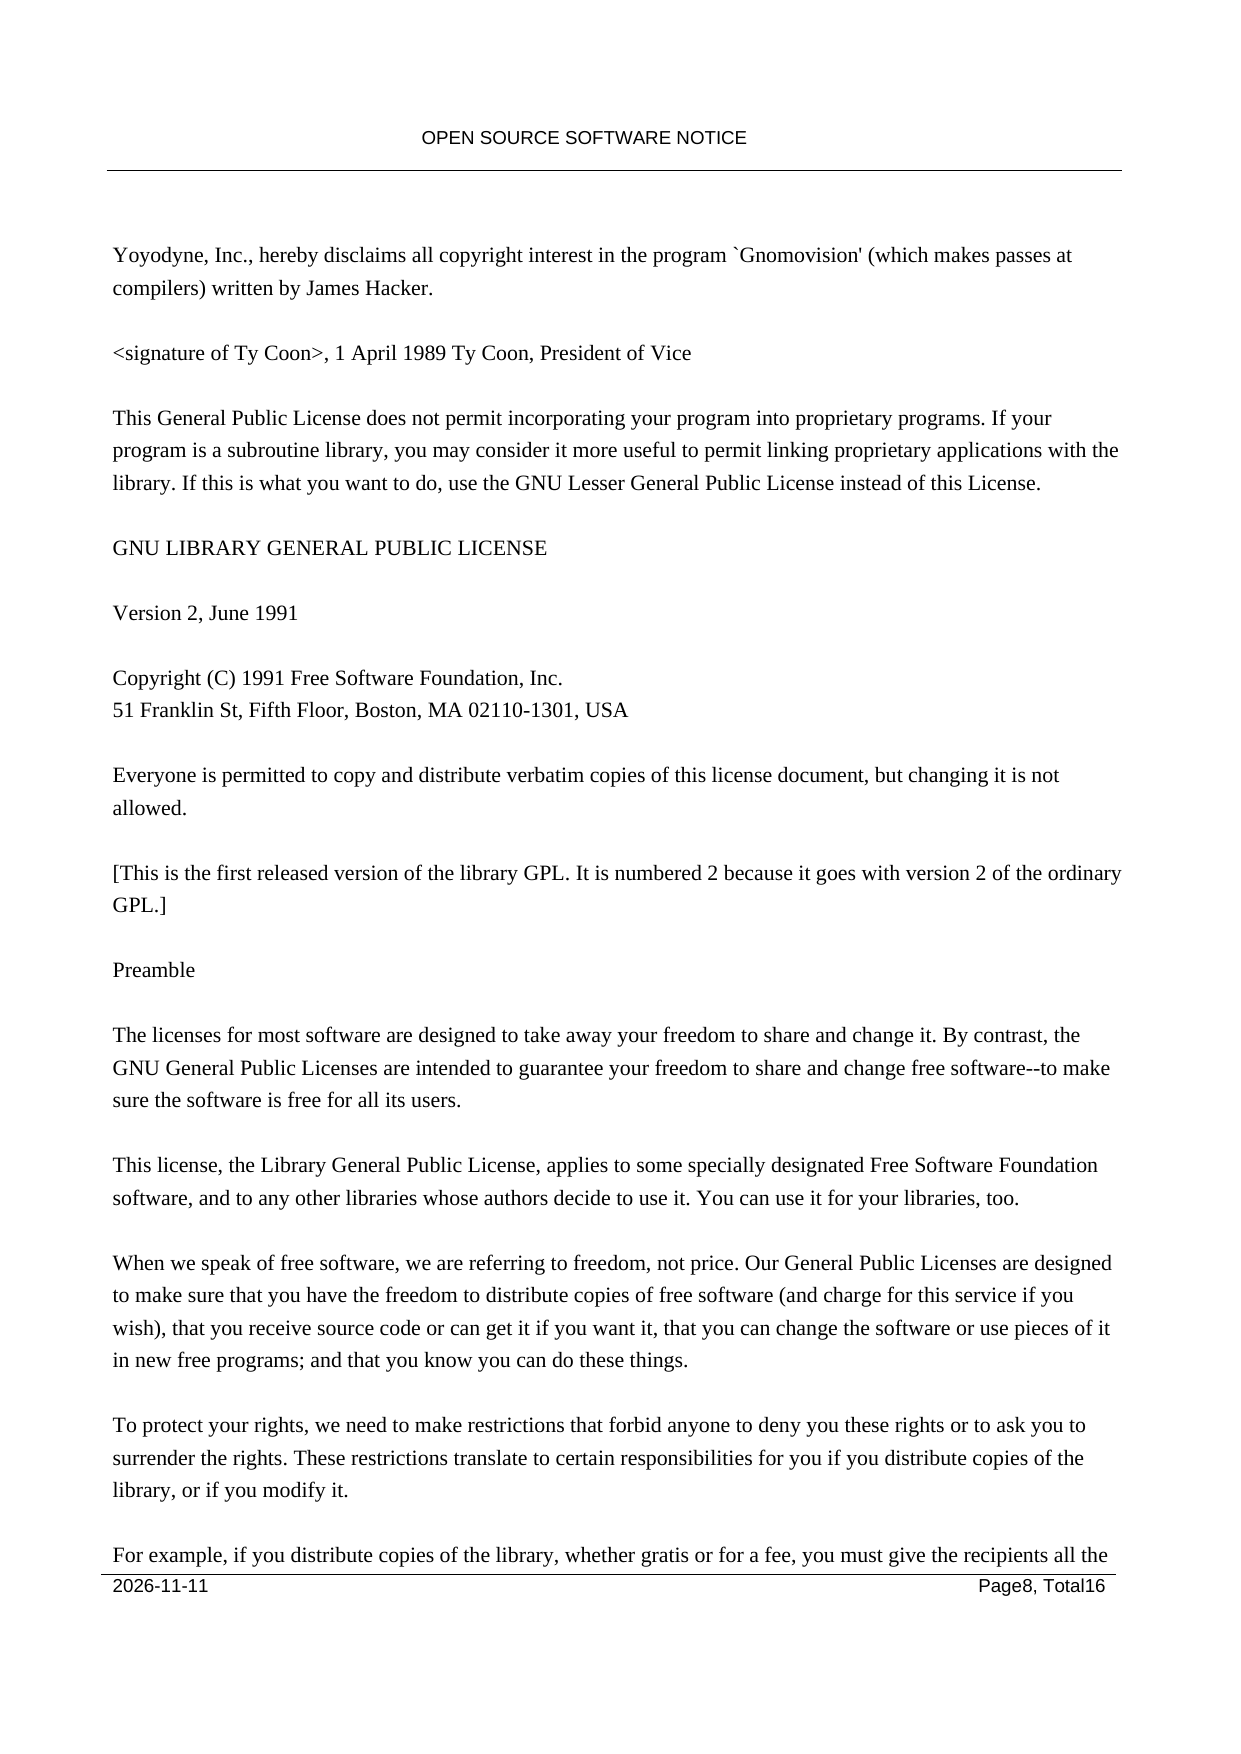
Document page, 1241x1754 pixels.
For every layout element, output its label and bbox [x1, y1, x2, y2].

text [112, 206, 1128, 1571]
